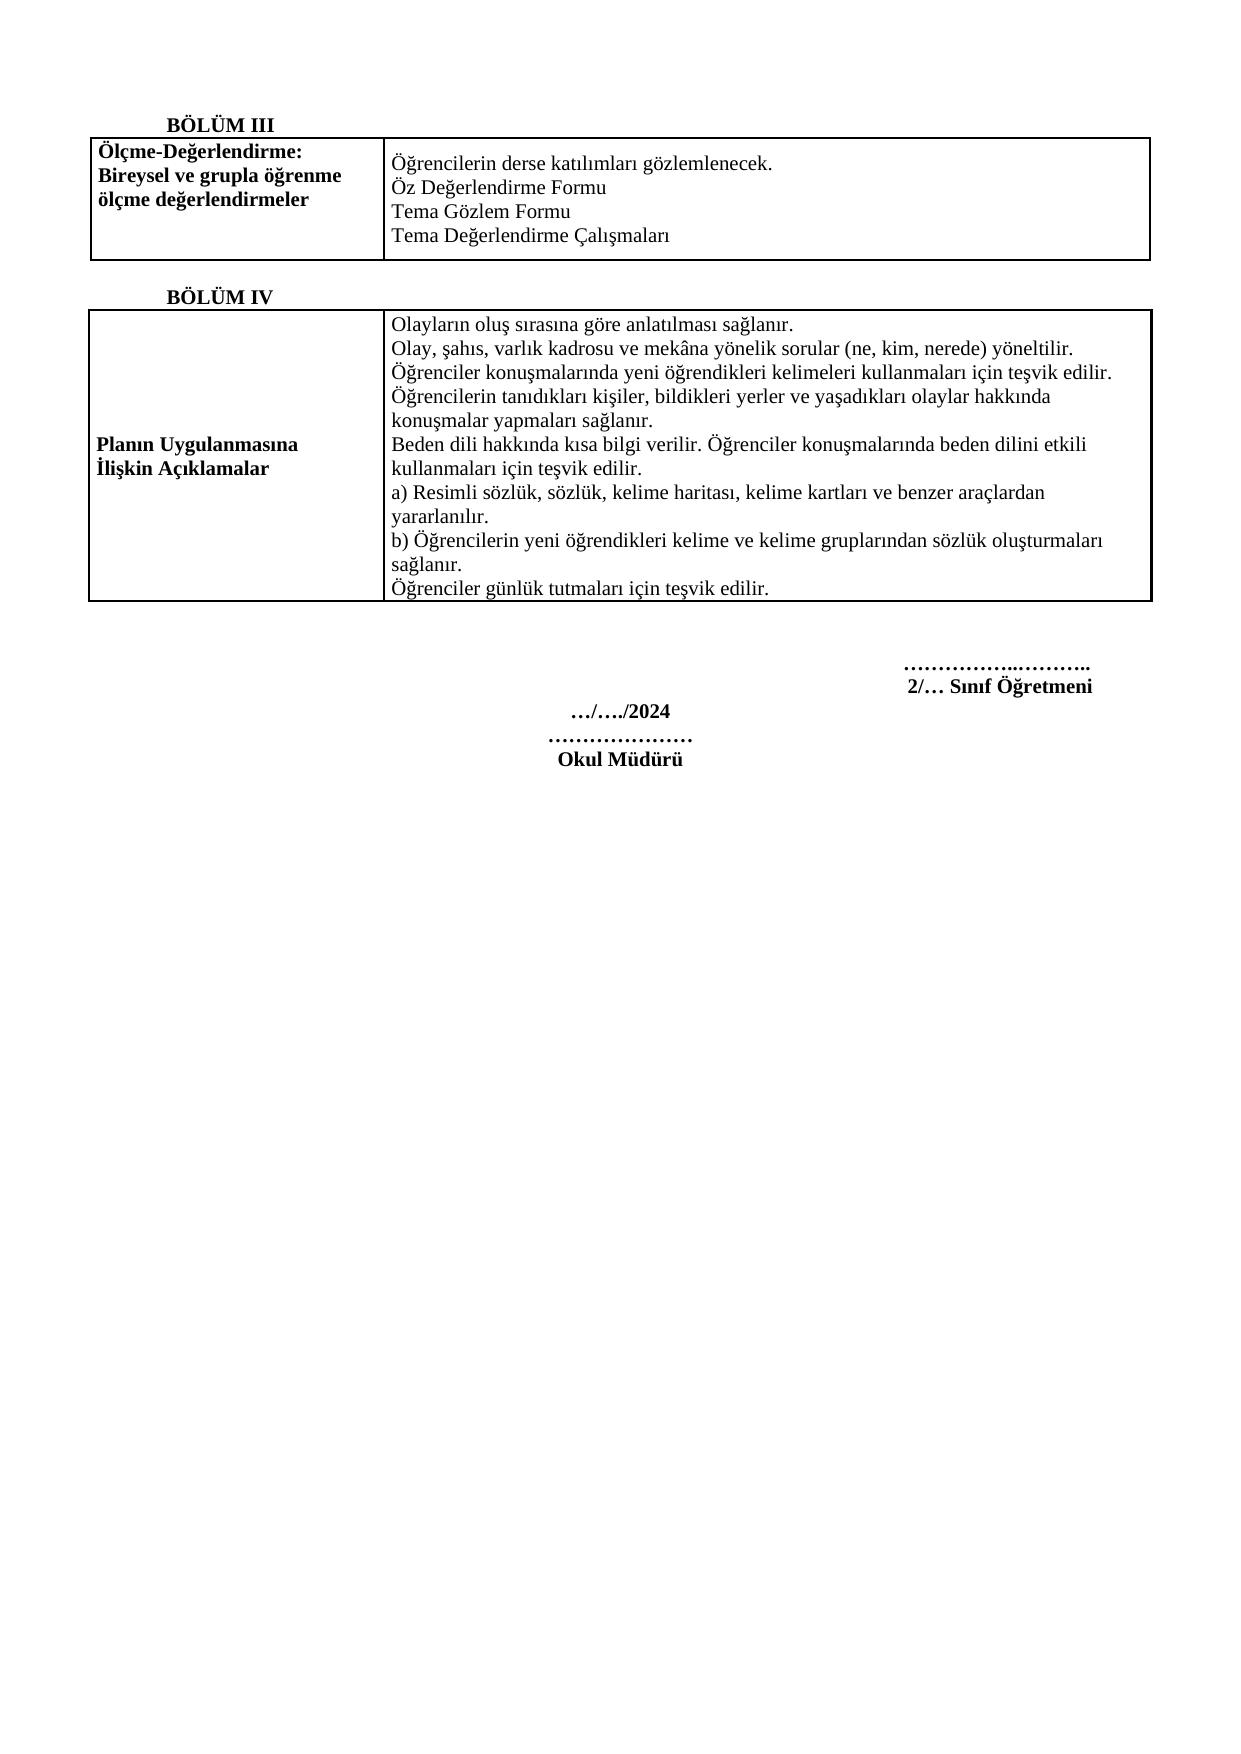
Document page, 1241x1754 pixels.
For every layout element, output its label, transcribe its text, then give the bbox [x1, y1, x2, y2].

text ……………..……….. [148, 650, 1092, 674]
table_header Planın Uygulanmasına İlişkin Açıklamalar [90, 311, 383, 600]
table_header Öğrencilerin derse katılımları gözlemlenecek. Öz Değerlendirme Formu Tema Gözlem Formu Tema Değerlendirme Çalışmaları [385, 139, 1149, 259]
subtitle BÖLÜM III [148, 113, 1092, 137]
subtitle BÖLÜM IV [148, 285, 1092, 309]
text ………………… [148, 723, 1092, 747]
table_header Ölçme-Değerlendirme: Bireysel ve grupla öğrenme ölçme değerlendirmeler [92, 139, 383, 259]
table_header Olayların oluş sırasına göre anlatılması sağlanır. Olay, şahıs, varlık kadrosu ve mekâna yönelik sorular (ne, kim, nerede) yöneltilir. Öğrenciler konuşmalarında yeni öğrendikleri kelimeleri kullanmaları için teşvik edilir. Öğrencilerin tanıdıkları kişiler, bildikleri yerler ve yaşadıkları olaylar hakkında konuşmalar yapmaları sağlanır. Beden dili hakkında kısa bilgi verilir. Öğrenciler konuşmalarında beden dilini etkili kullanmaları için teşvik edilir. a) Resimli sözlük, sözlük, kelime haritası, kelime kartları ve benzer araçlardan yararlanılır. b) Öğrencilerin yeni öğrendikleri kelime ve kelime gruplarından sözlük oluşturmaları sağlanır. Öğrenciler günlük tutmaları için teşvik edilir. [385, 311, 1150, 600]
text Okul Müdürü [148, 747, 1092, 771]
text 2/… Sınıf Öğretmeni [148, 674, 1092, 698]
text …/…./2024 [148, 698, 1092, 723]
